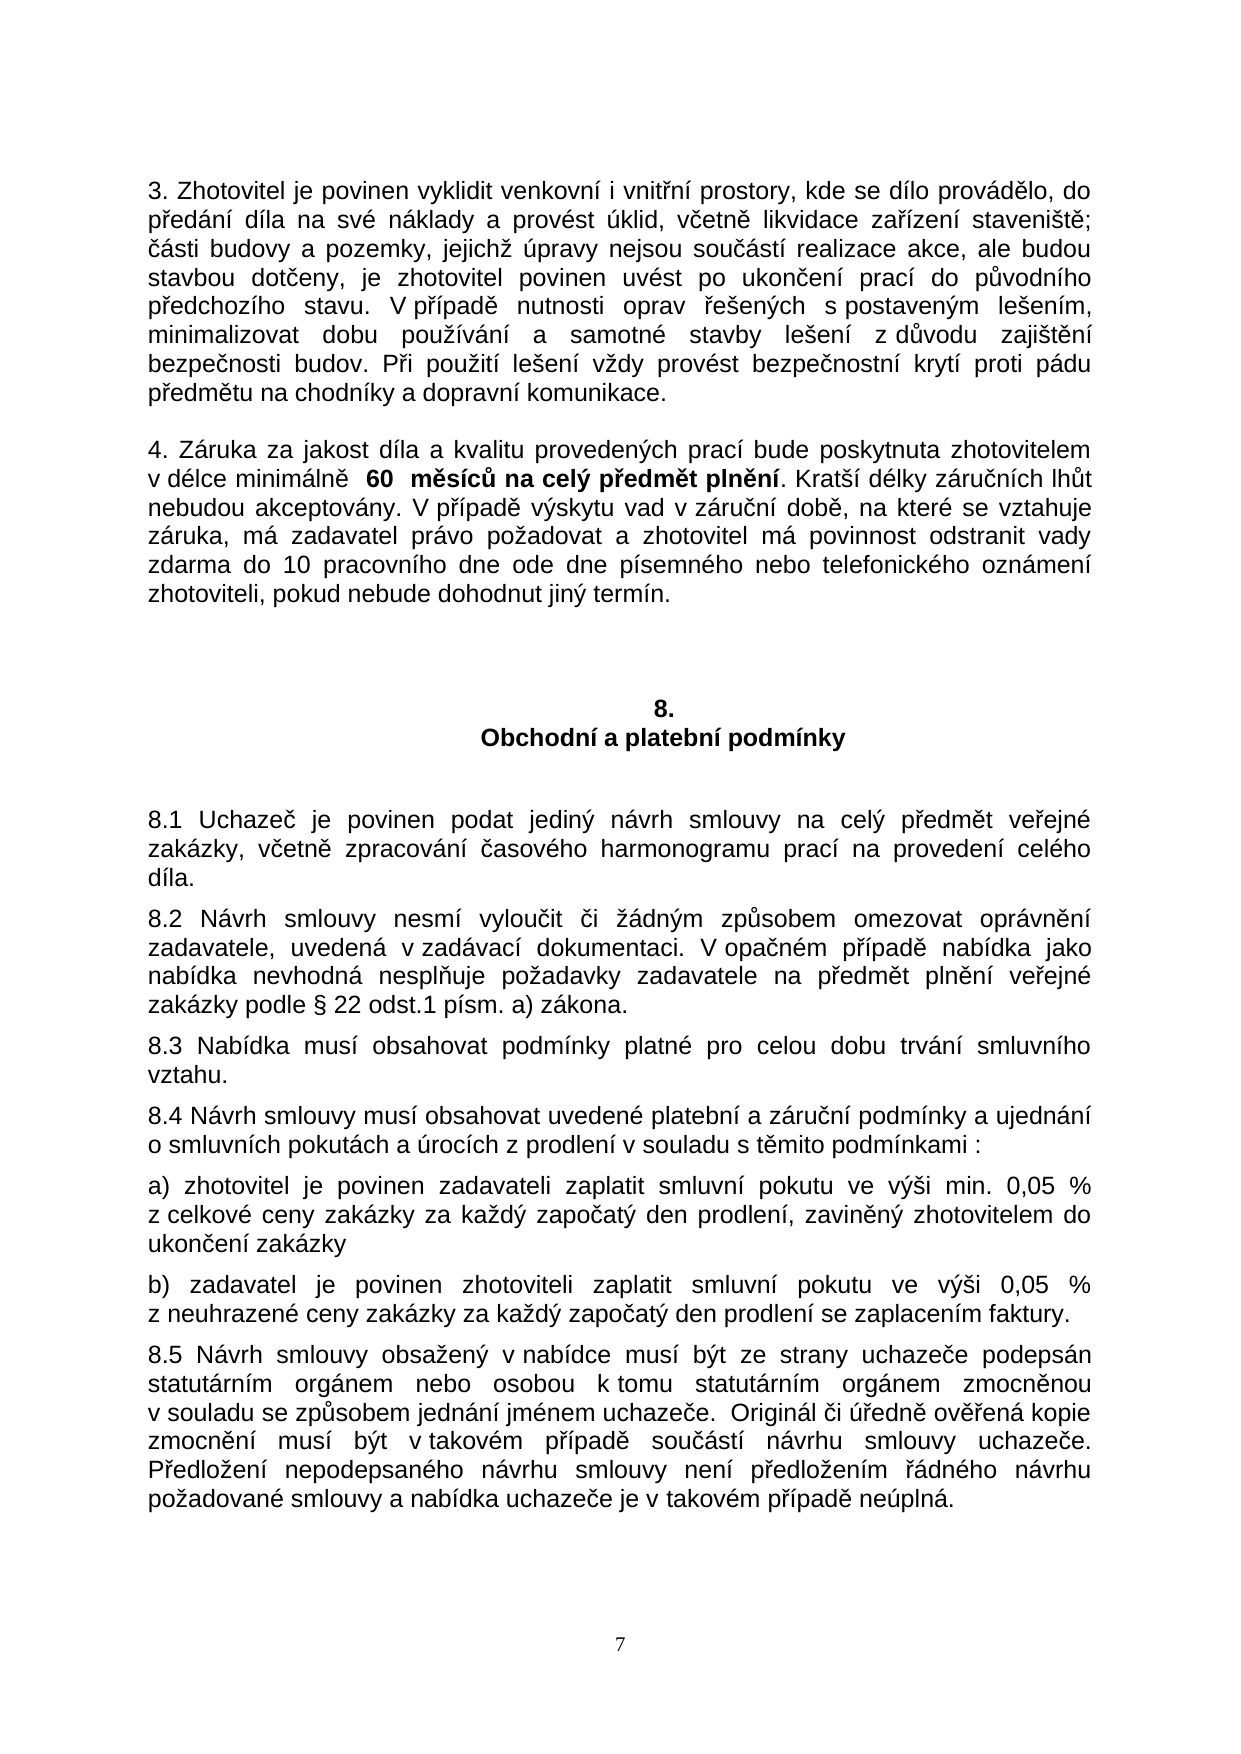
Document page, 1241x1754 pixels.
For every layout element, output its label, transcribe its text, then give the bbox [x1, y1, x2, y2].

text 8.4 Návrh smlouvy musí obsahovat uvedené platební a záruční podmínky a ujednání o smluvních pokutách a úrocích z prodlení v souladu s těmito podmínkami : [148, 1101, 1093, 1159]
text Obchodní a platební podmínky [148, 723, 1093, 751]
text a) zhotovitel je povinen zadavateli zaplatit smluvní pokutu ve výši min. 0,05 % z celkové ceny zakázky za každý započatý den prodlení, zaviněný zhotovitelem do ukončení zakázky [148, 1171, 1093, 1258]
text 8. [148, 694, 1093, 723]
text 3. Zhotovitel je povinen vyklidit venkovní i vnitřní prostory, kde se dílo provádělo, do předání díla na své náklady a provést úklid, včetně likvidace zařízení staveniště; části budovy a pozemky, jejichž úpravy nejsou součástí realizace akce, ale budou stavbou dotčeny, je zhotovitel povinen uvést po ukončení prací do původního předchozího stavu. V případě nutnosti oprav řešených s postaveným lešením, minimalizovat dobu používání a samotné stavby lešení z důvodu zajištění bezpečnosti budov. Při použití lešení vždy provést bezpečnostní krytí proti pádu předmětu na chodníky a dopravní komunikace. [148, 176, 1093, 406]
text 8.5 Návrh smlouvy obsažený v nabídce musí být ze strany uchazeče podepsán statutárním orgánem nebo osobou k tomu statutárním orgánem zmocněnou v souladu se způsobem jednání jménem uchazeče. Originál či úředně ověřená kopie zmocnění musí být v takovém případě součástí návrhu smlouvy uchazeče. Předložení nepodepsaného návrhu smlouvy není předložením řádného návrhu požadované smlouvy a nabídka uchazeče je v takovém případě neúplná. [148, 1340, 1093, 1513]
text 8.3 Nabídka musí obsahovat podmínky platné pro celou dobu trvání smluvního vztahu. [148, 1031, 1093, 1089]
text 8.2 Návrh smlouvy nesmí vyloučit či žádným způsobem omezovat oprávnění zadavatele, uvedená v zadávací dokumentaci. V opačném případě nabídka jako nabídka nevhodná nesplňuje požadavky zadavatele na předmět plnění veřejné zakázky podle § 22 odst.1 písm. a) zákona. [148, 904, 1093, 1019]
text 8.1 Uchazeč je povinen podat jediný návrh smlouvy na celý předmět veřejné zakázky, včetně zpracování časového harmonogramu prací na provedení celého díla. [148, 805, 1093, 891]
text b) zadavatel je povinen zhotoviteli zaplatit smluvní pokutu ve výši 0,05 % z neuhrazené ceny zakázky za každý započatý den prodlení se zaplacením faktury. [148, 1270, 1093, 1328]
text 4. Záruka za jakost díla a kvalitu provedených prací bude poskytnuta zhotovitelem v délce minimálně 60 měsíců na celý předmět plnění. Kratší délky záručních lhůt nebudou akceptovány. V případě výskytu vad v záruční době, na které se vztahuje záruka, má zadavatel právo požadovat a zhotovitel má povinnost odstranit vady zdarma do 10 pracovního dne ode dne písemného nebo telefonického oznámení zhotoviteli, pokud nebude dohodnut jiný termín. [148, 435, 1093, 608]
